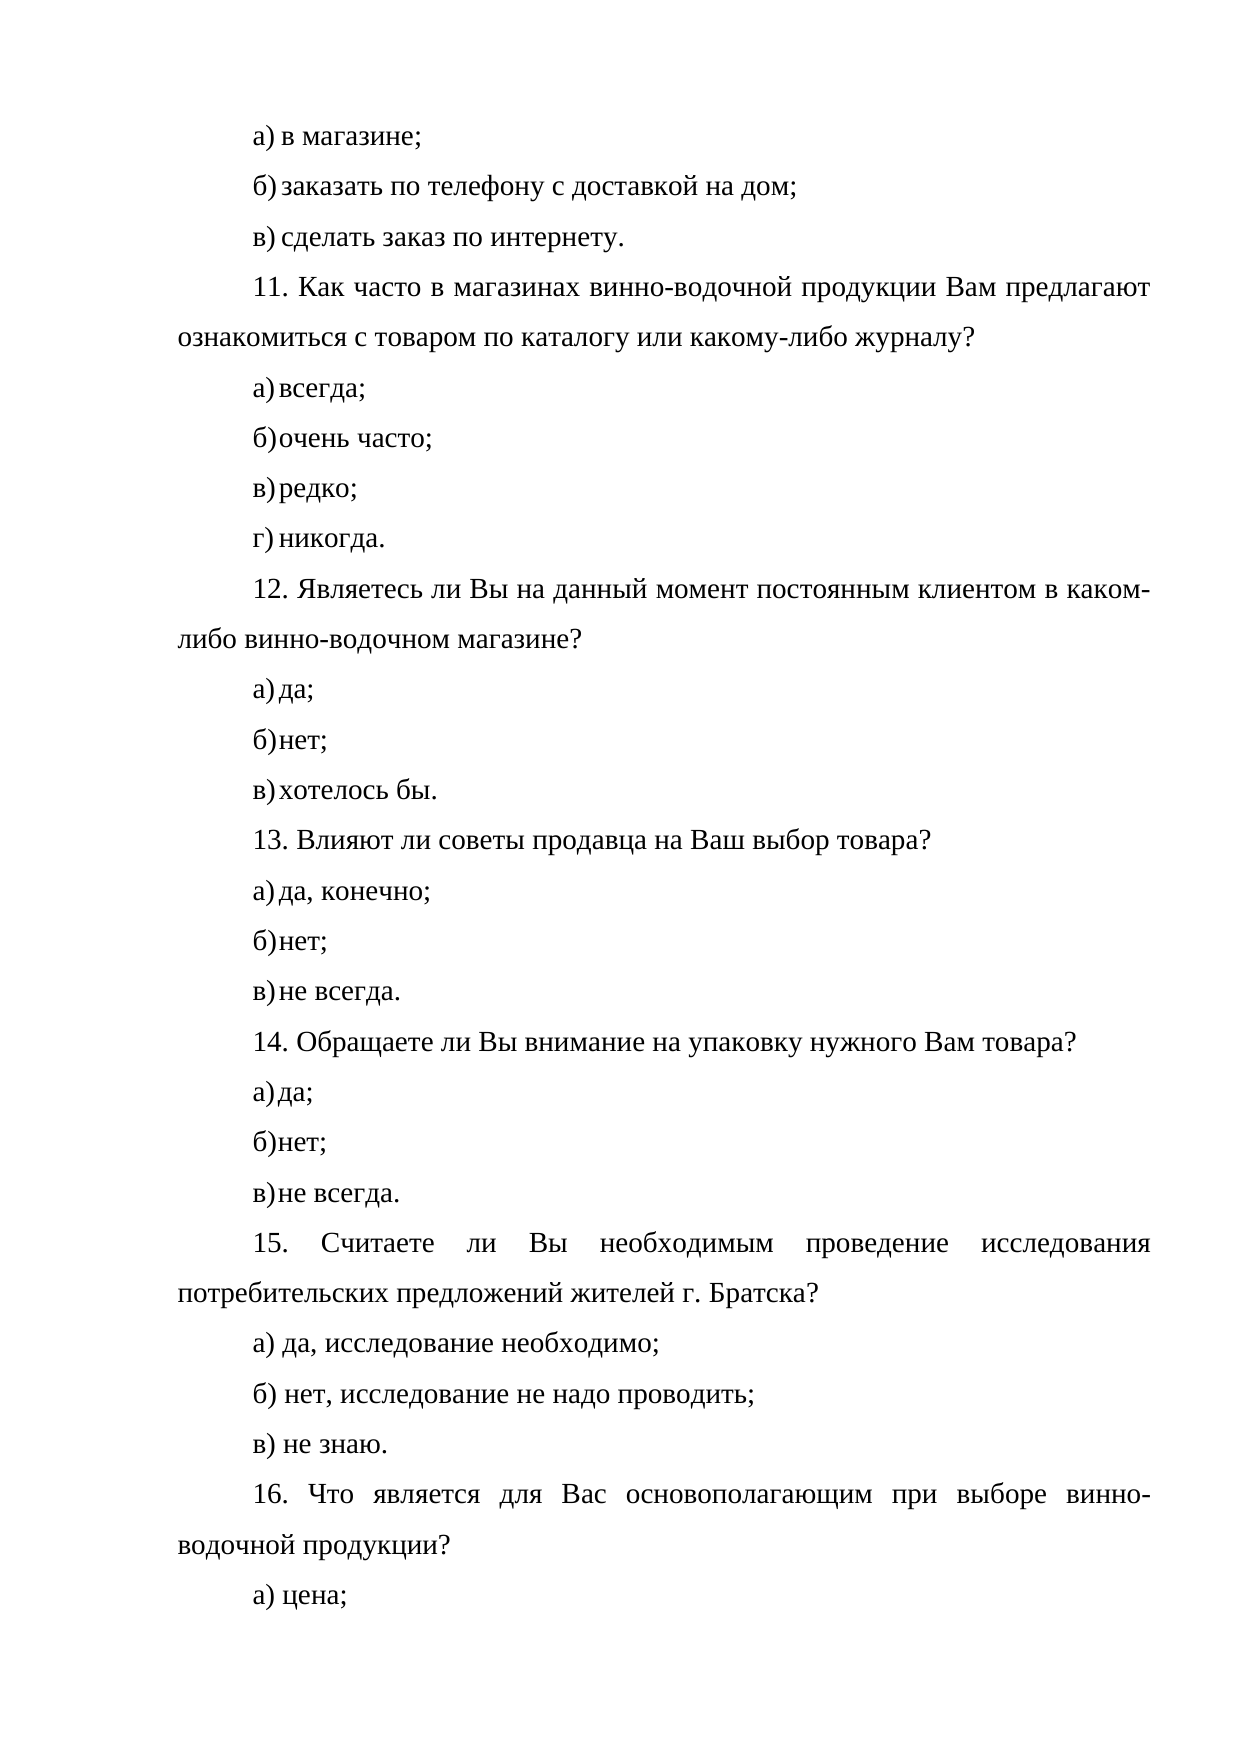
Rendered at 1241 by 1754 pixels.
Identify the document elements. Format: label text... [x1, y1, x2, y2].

text 12. Являетесь ли Вы на данный момент постоянным клиентом в каком-либо винно-водочном магазине? [177, 571, 1152, 655]
text б) очень часто; [177, 420, 1152, 453]
text б) нет; [177, 1124, 1152, 1158]
text а) да, исследование необходимо; [177, 1326, 1152, 1359]
text б) заказать по телефону с доставкой на дом; [177, 168, 1152, 202]
text г) никогда. [177, 521, 1152, 554]
text а) да; [177, 1074, 1152, 1108]
text 16. Что является для Вас основополагающим при выборе винно-водочной продукции? [177, 1477, 1152, 1560]
text в) сделать заказ по интернету. [177, 219, 1152, 252]
text а) в магазине; [177, 118, 1152, 152]
text б) нет; [177, 923, 1152, 957]
text в) не всегда. [177, 973, 1152, 1007]
text б) нет, исследование не надо проводить; [177, 1376, 1152, 1409]
text 13. Влияют ли советы продавца на Ваш выбор товара? [177, 822, 1152, 856]
text 14. Обращаете ли Вы внимание на упаковку нужного Вам товара? [177, 1024, 1152, 1057]
text а) цена; [177, 1577, 1152, 1611]
text а) да, конечно; [177, 873, 1152, 906]
text 11. Как часто в магазинах винно-водочной продукции Вам предлагают ознакомиться с товаром по каталогу или какому-либо журналу? [177, 269, 1152, 353]
text в) хотелось бы. [177, 772, 1152, 806]
text 15. Считаете ли Вы необходимым проведение исследования потребительских предложений жителей г. Братска? [177, 1225, 1152, 1309]
text б) нет; [177, 722, 1152, 755]
text а) всегда; [177, 370, 1152, 403]
text в) не всегда. [177, 1175, 1152, 1208]
text а) да; [177, 672, 1152, 705]
text в) не знаю. [177, 1426, 1152, 1460]
text в) редко; [177, 470, 1152, 504]
